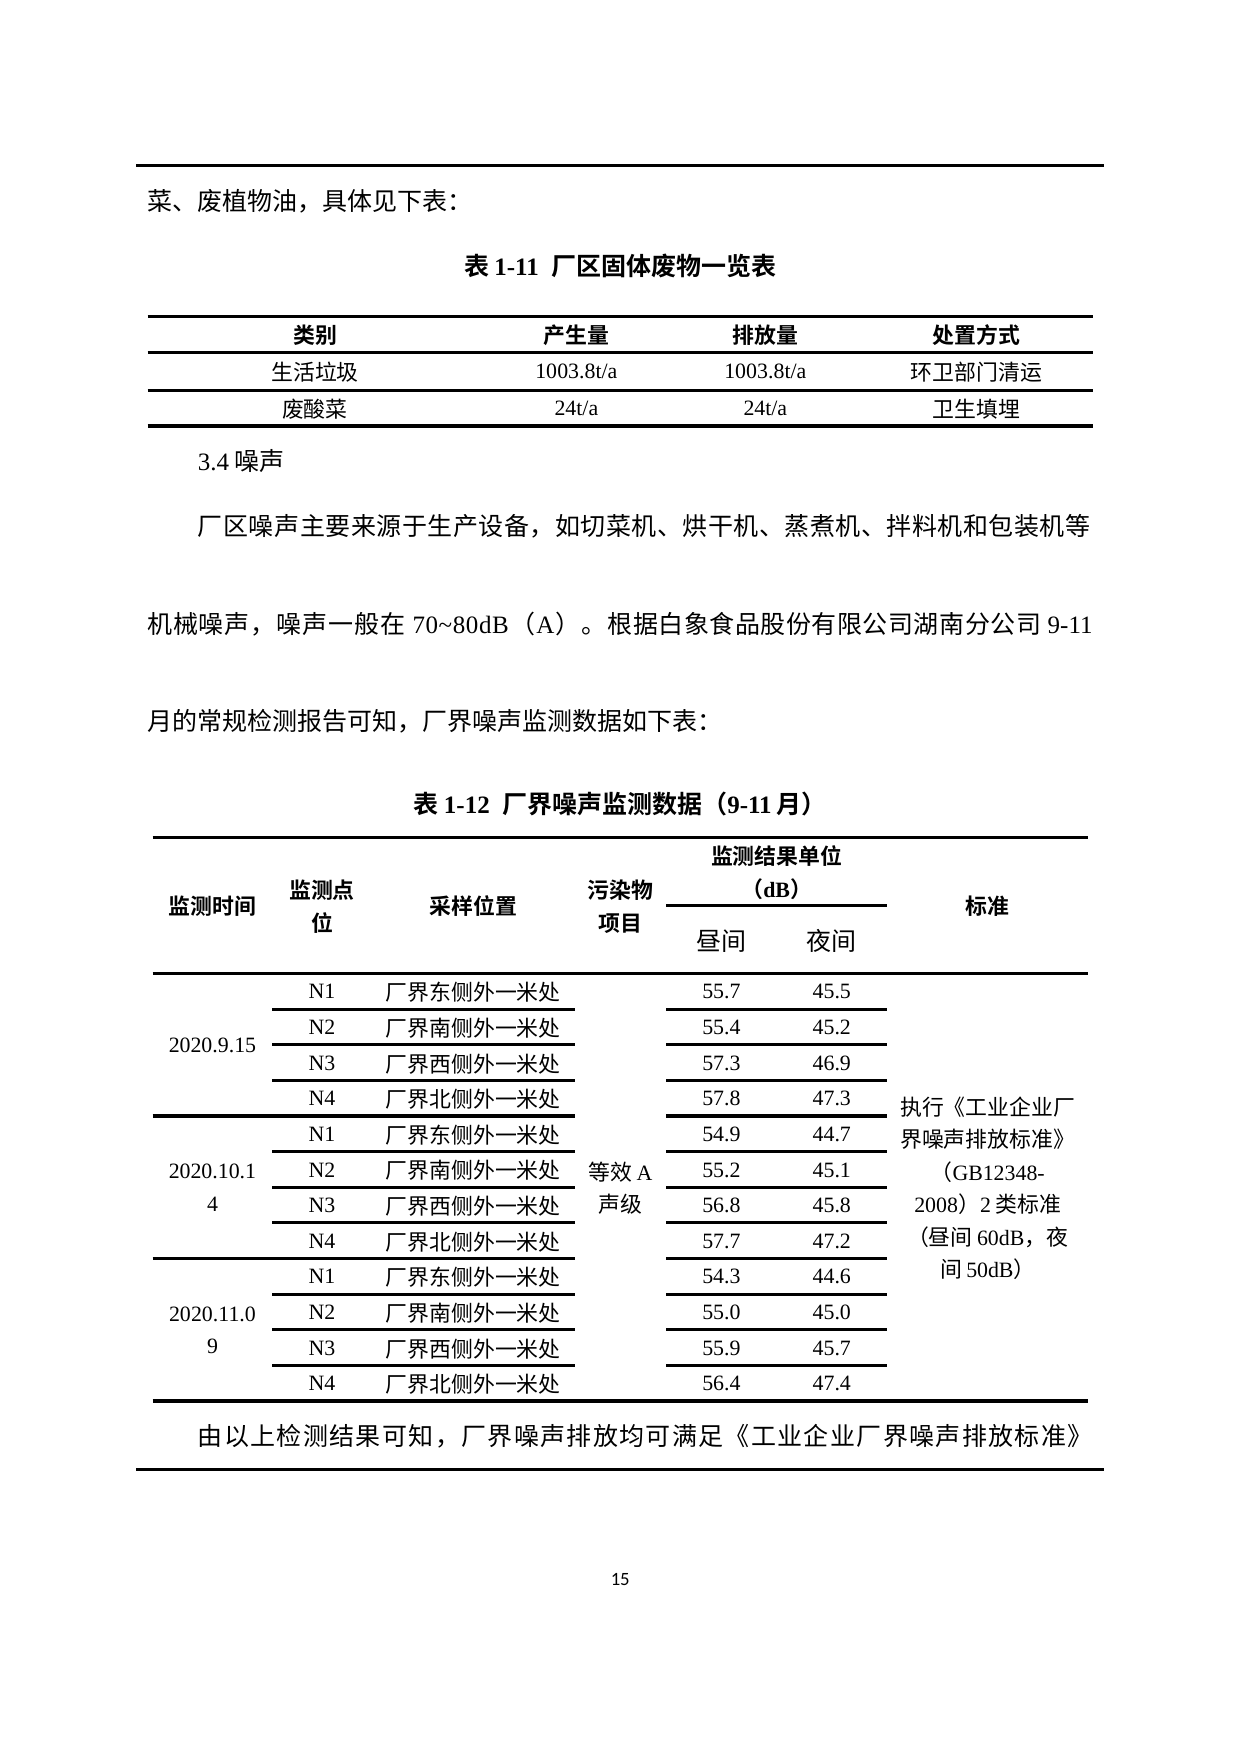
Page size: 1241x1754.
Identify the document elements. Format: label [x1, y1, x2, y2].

table_cell [136, 167, 1104, 1467]
